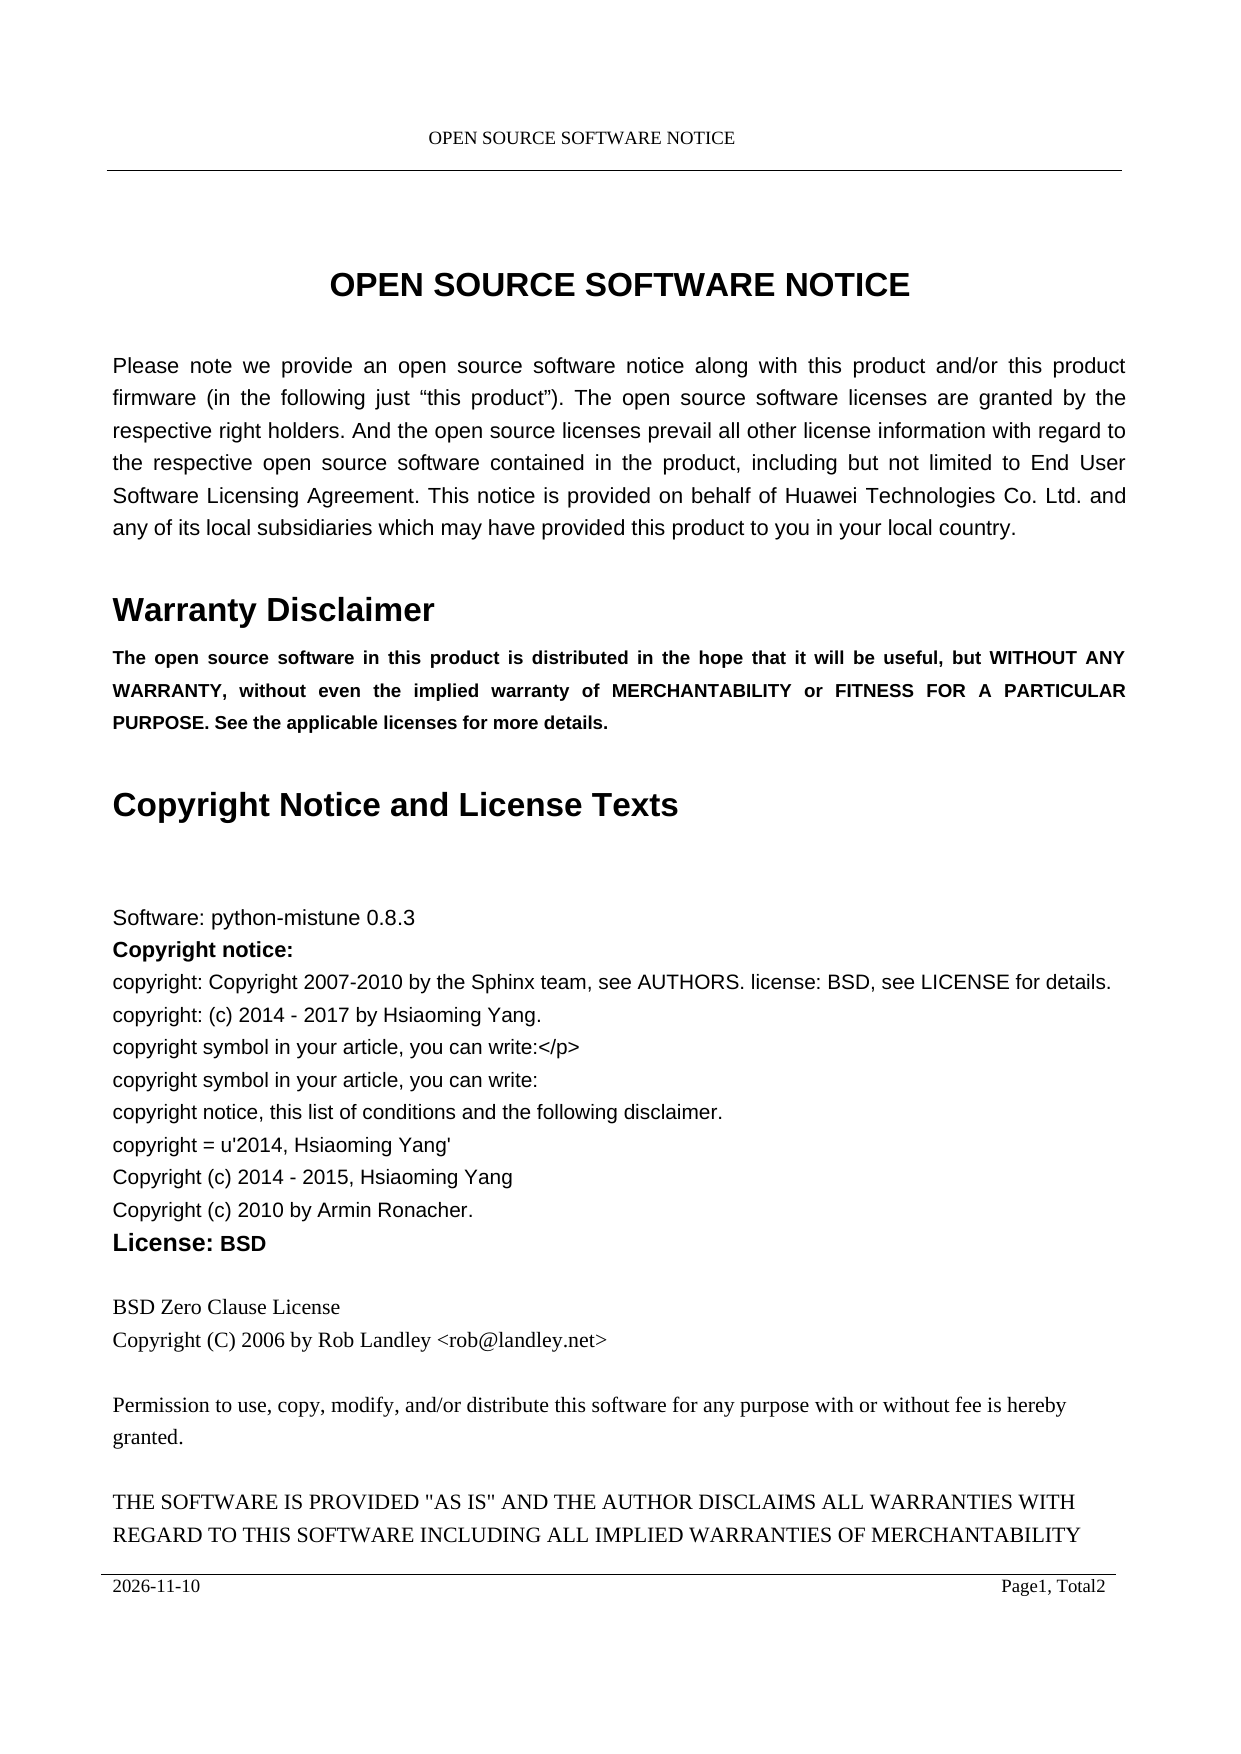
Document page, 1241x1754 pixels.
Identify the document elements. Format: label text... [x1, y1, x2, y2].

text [112, 1226, 1128, 1551]
text copyright: (c) 2014 - 2017 by Hsiaoming Yang. [112, 998, 1128, 1031]
text Copyright Notice and License Texts [112, 771, 1128, 836]
text Warranty Disclaimer [112, 576, 1128, 641]
text Copyright (c) 2010 by Armin Ronacher. [112, 1193, 1128, 1226]
text OPEN SOURCE SOFTWARE NOTICE [112, 251, 1128, 316]
text Software: python-mistune 0.8.3 [112, 901, 1128, 933]
text Copyright notice: [112, 933, 1128, 966]
text copyright = u'2014, Hsiaoming Yang' [112, 1128, 1128, 1161]
text copyright notice, this list of conditions and the following disclaimer. [112, 1096, 1128, 1128]
text copyright symbol in your article, you can write:</p> [112, 1031, 1128, 1063]
text Please note we provide an open source software notice along with this product and/or this product firmware (in the following just “this product”). The open source software licenses are granted by the respective right holders. And the open source licenses prevail all other license information with regard to the respective open source software contained in the product, including but not limited to End User Software Licensing Agreement. This notice is provided on behalf of Huawei Technologies Co. Ltd. and any of its local subsidiaries which may have provided this product to you in your local country. [112, 349, 1128, 544]
text copyright symbol in your article, you can write: [112, 1063, 1128, 1096]
text Copyright (c) 2014 - 2015, Hsiaoming Yang [112, 1161, 1128, 1193]
text copyright: Copyright 2007-2010 by the Sphinx team, see AUTHORS. license: BSD, see LICENSE for details. [112, 966, 1128, 998]
text The open source software in this product is distributed in the hope that it will be useful, but WITHOUT ANY WARRANTY, without even the implied warranty of MERCHANTABILITY or FITNESS FOR A PARTICULAR PURPOSE. See the applicable licenses for more details. [112, 641, 1128, 739]
